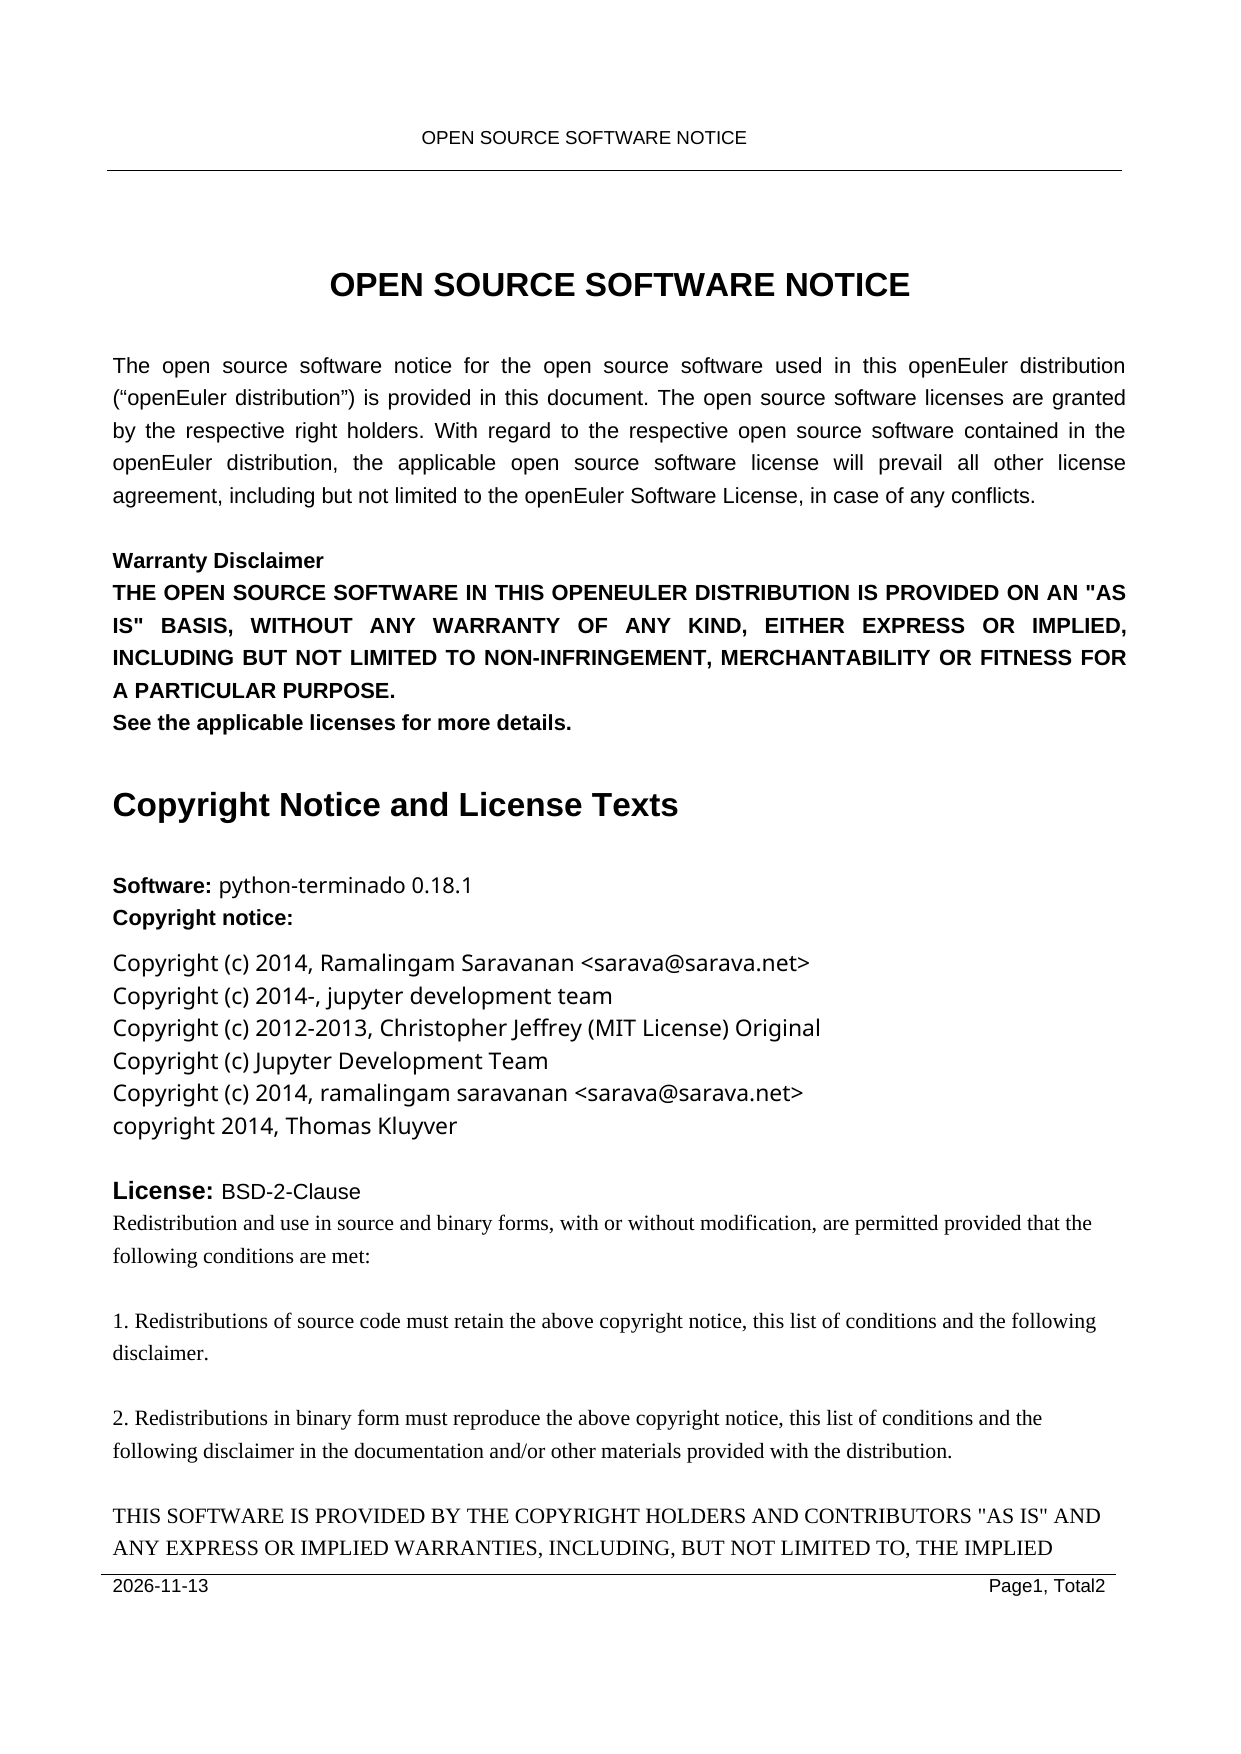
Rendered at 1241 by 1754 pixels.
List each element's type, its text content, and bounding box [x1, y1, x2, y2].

text Copyright (c) 2014, Ramalingam Saravanan <sarava@sarava.net> Copyright (c) 2014-, jupyter development team Copyright (c) 2012-2013, Christopher Jeffrey (MIT License) Original Copyright (c) Jupyter Development Team Copyright (c) 2014, ramalingam saravanan <sarava@sarava.net> copyright 2014, Thomas Kluyver [112, 947, 1128, 1174]
text The open source software notice for the open source software used in this openEuler distribution (“openEuler distribution”) is provided in this document. The open source software licenses are granted by the respective right holders. With regard to the respective open source software contained in the openEuler distribution, the applicable open source software license will prevail all other license agreement, including but not limited to the openEuler Software License, in case of any conflicts. [112, 349, 1128, 511]
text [112, 1207, 1128, 1564]
text THE OPEN SOURCE SOFTWARE IN THIS OPENEULER DISTRIBUTION IS PROVIDED ON AN "AS IS" BASIS, WITHOUT ANY WARRANTY OF ANY KIND, EITHER EXPRESS OR IMPLIED, INCLUDING BUT NOT LIMITED TO NON-INFRINGEMENT, MERCHANTABILITY OR FITNESS FOR A PARTICULAR PURPOSE. See the applicable licenses for more details. [112, 576, 1128, 739]
title Software: python-terminado 0.18.1 [112, 869, 1128, 901]
text License: BSD-2-Clause [112, 1174, 1128, 1207]
text Copyright notice: [112, 901, 1128, 934]
text OPEN SOURCE SOFTWARE NOTICE [112, 251, 1128, 316]
text Warranty Disclaimer [112, 544, 1128, 576]
text Copyright Notice and License Texts [112, 771, 1128, 836]
